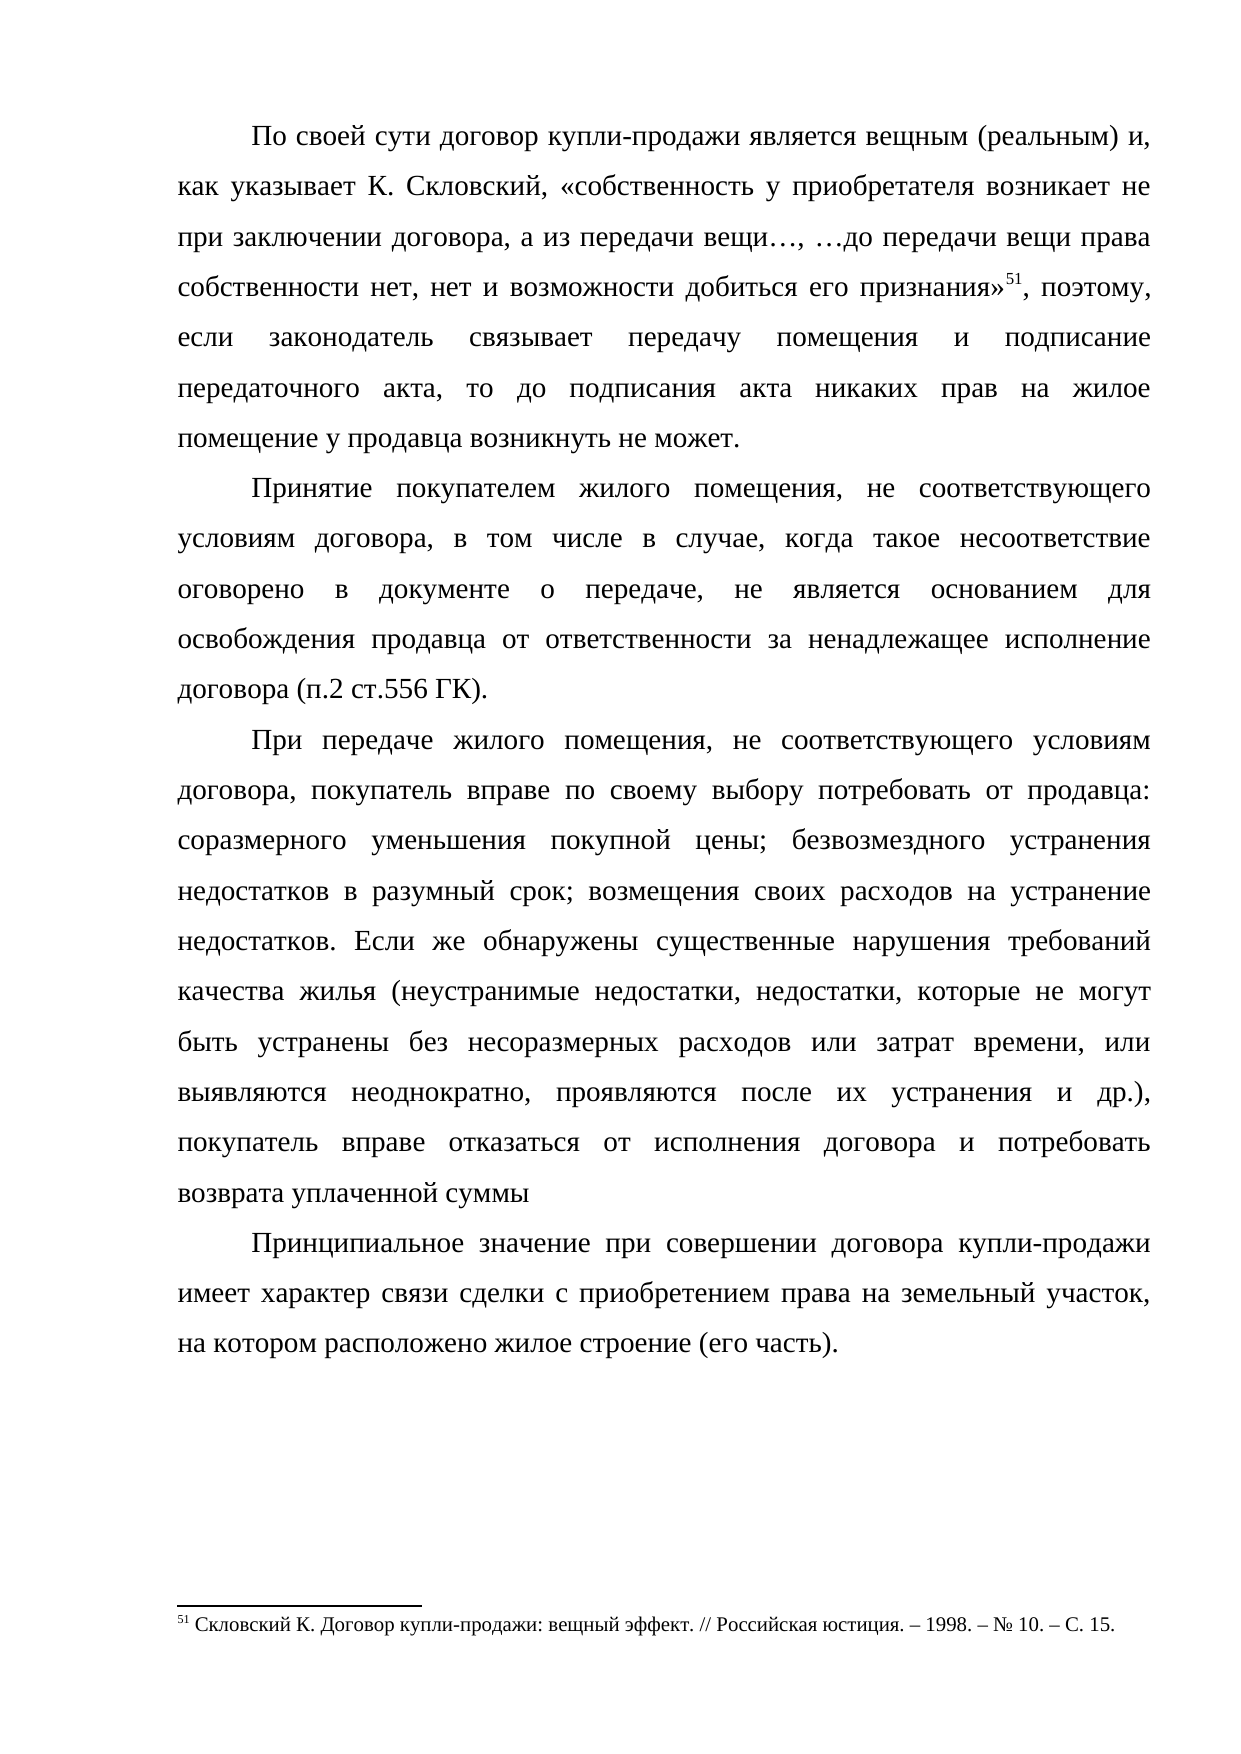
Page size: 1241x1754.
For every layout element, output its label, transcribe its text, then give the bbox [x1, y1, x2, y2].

text Принципиальное значение при совершении договора купли-продажи имеет характер связи сделки с приобретением права на земельный участок, на котором расположено жилое строение (его часть). [177, 1225, 1152, 1359]
text По своей сути договор купли-продажи является вещным (реальным) и, как указывает К. Скловский, «собственность у приобретателя возникает не при заключении договора, а из передачи вещи…, …до передачи вещи права собственности нет, нет и возможности добиться его признания», поэтому, если законодатель связывает передачу помещения и подписание передаточного акта, то до подписания акта никаких прав на жилое помещение у продавца возникнуть не может. [177, 118, 1152, 453]
text При передаче жилого помещения, не соответствующего условиям договора, покупатель вправе по своему выбору потребовать от продавца: соразмерного уменьшения покупной цены; безвозмездного устранения недостатков в разумный срок; возмещения своих расходов на устранение недостатков. Если же обнаружены существенные нарушения требований качества жилья (неустранимые недостатки, недостатки, которые не могут быть устранены без несоразмерных расходов или затрат времени, или выявляются неоднократно, проявляются после их устранения и др.), покупатель вправе отказаться от исполнения договора и потребовать возврата уплаченной суммы [177, 722, 1152, 1208]
text Принятие покупателем жилого помещения, не соответствующего условиям договора, в том числе в случае, когда такое несоответствие оговорено в документе о передаче, не является основанием для освобождения продавца от ответственности за ненадлежащее исполнение договора (п.2 ст.556 ГК). [177, 470, 1152, 705]
